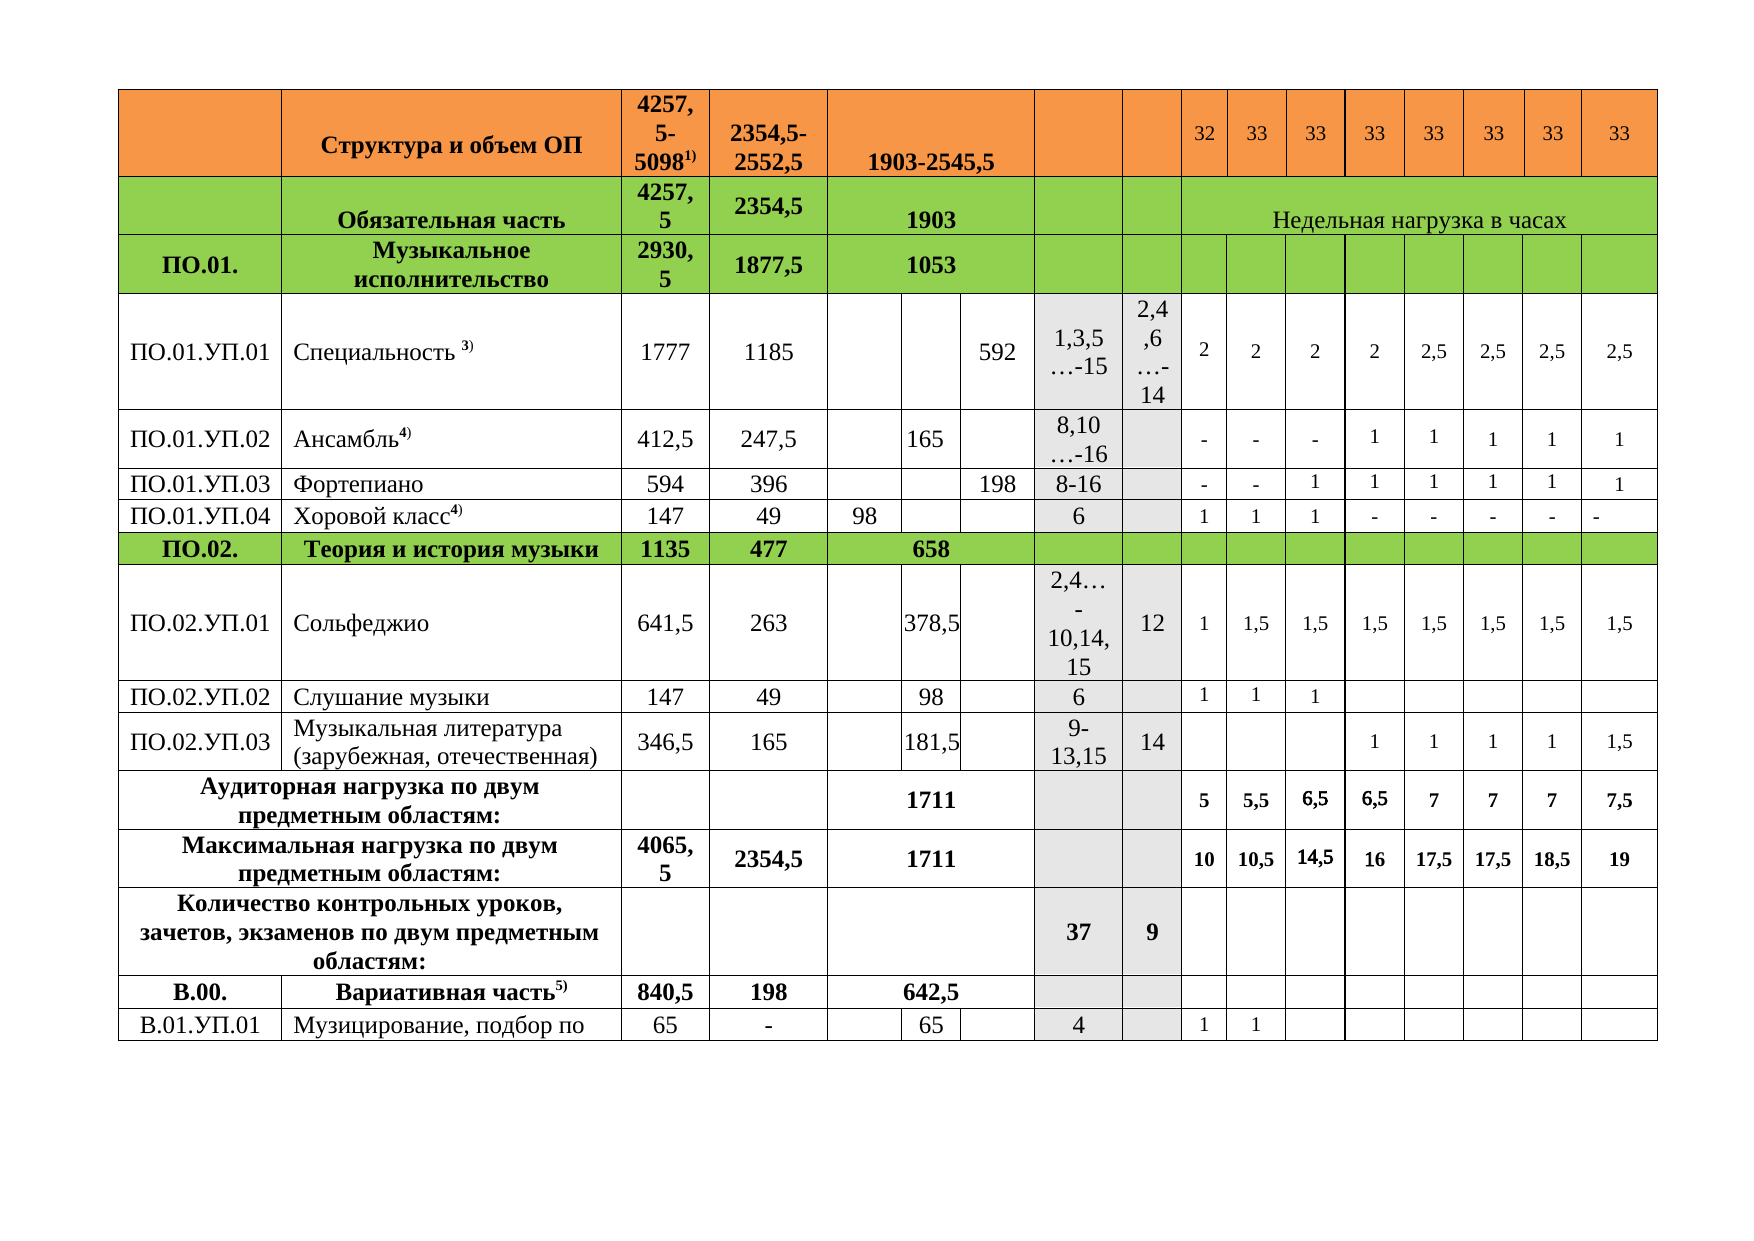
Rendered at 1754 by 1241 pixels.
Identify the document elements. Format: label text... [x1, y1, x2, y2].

table_cell 1 [1182, 565, 1226, 680]
table_cell Вариативная часть5) [282, 976, 621, 1007]
table_cell 2,4,6…-14 [1123, 294, 1181, 409]
table_cell 594 [622, 469, 709, 499]
table_cell 5 [1182, 771, 1226, 829]
table_cell - [1227, 469, 1285, 499]
table_cell 14 [1123, 713, 1181, 770]
table_cell В.00. [119, 976, 281, 1007]
table_cell 2930,5 [622, 235, 709, 293]
table_cell ПО.02.УП.01 [119, 565, 281, 680]
table_cell [1523, 888, 1581, 974]
table_cell 1 [1346, 713, 1404, 770]
table_cell 49 [710, 500, 827, 532]
table_cell 1,3,5…-15 [1035, 294, 1122, 409]
table_cell ПО.02.УП.03 [119, 713, 281, 770]
table_cell [961, 713, 1034, 770]
table_cell 2,5 [1405, 294, 1463, 409]
table_cell Обязательная часть [282, 177, 621, 234]
table_cell - [1182, 410, 1226, 467]
table_cell 263 [710, 565, 827, 680]
table_cell 477 [710, 533, 827, 564]
table_cell 1,5 [1405, 565, 1463, 680]
table_cell [1286, 1009, 1344, 1040]
table_cell [1286, 713, 1344, 770]
table_cell [1582, 533, 1657, 564]
table_cell - [1227, 410, 1285, 467]
table_cell [1464, 888, 1522, 974]
table_cell [1123, 1009, 1181, 1040]
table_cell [282, 90, 621, 176]
table_cell Количество контрольных уроков, зачетов, экзаменов по двум предметным областям: [119, 888, 621, 974]
table_cell [1346, 888, 1404, 974]
table_cell [622, 771, 709, 829]
table_cell [1123, 177, 1181, 234]
table_cell 33 [1346, 90, 1404, 176]
table_cell 4257,5 [622, 177, 709, 234]
table_cell 1,5 [1227, 565, 1285, 680]
table_cell - [1346, 500, 1404, 532]
table_cell [1405, 681, 1463, 712]
table_cell 98 [828, 500, 901, 532]
table_cell 2 [1227, 294, 1285, 409]
table_cell ПО.01.УП.01 [119, 294, 281, 409]
table_cell 2,5 [1464, 294, 1522, 409]
table_cell 1 [1582, 410, 1657, 467]
table_cell [1035, 976, 1122, 1007]
table_cell [1405, 235, 1463, 293]
table_cell 2,5 [1523, 294, 1581, 409]
table_cell [1123, 90, 1181, 176]
table_cell 2 [1346, 294, 1404, 409]
table_cell [1123, 830, 1181, 887]
table_cell 17,5 [1464, 830, 1522, 887]
table_cell [1227, 888, 1285, 974]
table_cell 1 [1182, 1009, 1226, 1040]
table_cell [282, 1009, 621, 1040]
table_cell [1346, 681, 1404, 712]
table_cell [1286, 976, 1344, 1007]
table_cell [1123, 500, 1181, 532]
table_cell 65 [622, 1009, 709, 1040]
table_cell [1035, 177, 1122, 234]
table_cell 18,5 [1523, 830, 1581, 887]
table_cell [1227, 713, 1285, 770]
table_cell [1405, 976, 1463, 1007]
table_cell 592 [961, 294, 1034, 409]
table_cell 2,4… -10,14,15 [1035, 565, 1122, 680]
table_cell  [1405, 469, 1463, 499]
table_cell 396 [710, 469, 827, 499]
table_cell 247,5 [710, 410, 827, 467]
table_cell 33 [1228, 90, 1286, 176]
table_cell [1582, 235, 1657, 293]
table_cell [1523, 533, 1581, 564]
table_cell [1286, 235, 1344, 293]
table_cell [961, 500, 1034, 532]
table_cell 32 [1182, 90, 1227, 176]
table_cell [1123, 771, 1181, 829]
table_cell [902, 469, 960, 499]
table_cell [961, 565, 1034, 680]
table_cell [961, 681, 1034, 712]
table_cell [1123, 235, 1181, 293]
table_cell 9 [1123, 888, 1181, 974]
table_cell [119, 177, 281, 234]
table_cell [1035, 771, 1122, 829]
table_cell [1123, 469, 1181, 499]
table_cell В.01.УП.01 [119, 1009, 281, 1040]
table_cell [1582, 1009, 1657, 1040]
table_cell [1346, 1009, 1404, 1040]
table_cell ПО.01.УП.02 [119, 410, 281, 467]
table_cell - [1286, 410, 1344, 467]
table_cell 2354,5 [710, 830, 827, 887]
table_cell 1 [1227, 1009, 1285, 1040]
table_cell [828, 713, 901, 770]
table_cell 2354,5-2552,5 [710, 90, 827, 176]
table_cell [828, 1009, 901, 1040]
table_cell ПО.01.УП.04 [119, 500, 281, 532]
table_cell 1185 [710, 294, 827, 409]
table_cell 10,5 [1227, 830, 1285, 887]
table_cell  [1523, 469, 1581, 499]
table_cell 10 [1182, 830, 1226, 887]
table_cell [1123, 533, 1181, 564]
table_cell Ансамбль4) [282, 410, 621, 467]
table_cell  [1464, 469, 1522, 499]
table_cell 37 [1035, 888, 1122, 974]
table_cell 1711 [828, 771, 1034, 829]
table_cell 2 [1286, 294, 1344, 409]
table_cell - [1523, 500, 1581, 532]
table_cell 7 [1464, 771, 1522, 829]
table_cell [1182, 888, 1226, 974]
table_cell 7,5 [1582, 771, 1657, 829]
table_cell 1 [1464, 410, 1522, 467]
table_cell [1464, 235, 1522, 293]
table_cell 7 [1405, 771, 1463, 829]
table_cell [828, 469, 901, 499]
table_cell [710, 771, 827, 829]
table_cell [1582, 681, 1657, 712]
table_cell 1903-2545,5 [828, 90, 1034, 176]
table_cell Музыкальное исполнительство [282, 235, 621, 293]
table_cell 7 [1523, 771, 1581, 829]
table_cell 840,5 [622, 976, 709, 1007]
table_cell Музыкальная литература (зарубежная, отечественная) [282, 713, 621, 770]
table_cell 1,5 [1286, 565, 1344, 680]
table_cell 378,5 [902, 565, 960, 680]
table_cell 1 [1523, 410, 1581, 467]
table_cell [1405, 888, 1463, 974]
table_cell [1182, 533, 1226, 564]
table_cell Максимальная нагрузка по двум предметным областям: [119, 830, 621, 887]
table_cell [1582, 976, 1657, 1007]
table_cell 658 [828, 533, 1034, 564]
table_cell 8,10…-16 [1035, 410, 1122, 467]
table_cell 33 [1525, 90, 1581, 176]
table_cell 1053 [828, 235, 1034, 293]
table_cell - [710, 1009, 827, 1040]
table_cell [828, 410, 901, 467]
table_cell  [1346, 469, 1404, 499]
table_cell 147 [622, 681, 709, 712]
table_cell [1523, 976, 1581, 1007]
table_cell [710, 888, 827, 974]
table_cell 1877,5 [710, 235, 827, 293]
table_cell - [1405, 500, 1463, 532]
table_cell [1182, 976, 1226, 1007]
table_cell ПО.01. [119, 235, 281, 293]
table_cell 49 [710, 681, 827, 712]
table_cell Хоровой класс4) [282, 500, 621, 532]
table_cell 9-13,15 [1035, 713, 1122, 770]
table_cell 1,5 [1582, 565, 1657, 680]
table_cell 4 [1035, 1009, 1122, 1040]
table_cell [1464, 976, 1522, 1007]
table_cell 17,5 [1405, 830, 1463, 887]
table_cell [1123, 976, 1181, 1007]
table_cell [622, 888, 709, 974]
table_cell 1,5 [1523, 565, 1581, 680]
table_cell [1227, 976, 1285, 1007]
table_cell [1346, 533, 1404, 564]
table_cell  [1286, 469, 1344, 499]
table_cell ПО.02. [119, 533, 281, 564]
table_cell [1123, 410, 1181, 467]
table_cell 5,5 [1227, 771, 1285, 829]
table_cell  [1286, 771, 1344, 829]
table_cell 198 [710, 976, 827, 1007]
table_cell 165 [710, 713, 827, 770]
table_cell 1 [1464, 713, 1522, 770]
table_cell 1 [1182, 500, 1226, 532]
table_cell 346,5 [622, 713, 709, 770]
table_cell [1464, 533, 1522, 564]
table_cell 12 [1123, 565, 1181, 680]
table_cell Недельная нагрузка в часах [1182, 177, 1657, 234]
table_cell [1405, 533, 1463, 564]
table_cell 1 [1286, 681, 1344, 712]
table_cell 6 [1035, 500, 1122, 532]
table_cell ПО.01.УП.03 [119, 469, 281, 499]
table_cell [828, 294, 901, 409]
table_cell 33 [1464, 90, 1524, 176]
table_cell Фортепиано [282, 469, 621, 499]
table_cell 4065,5 [622, 830, 709, 887]
table_cell  [1346, 771, 1404, 829]
table_cell [961, 1009, 1034, 1040]
table_cell  [1182, 294, 1226, 409]
table_cell 2,5 [1582, 294, 1657, 409]
table_cell 1135 [622, 533, 709, 564]
table_cell 65 [902, 1009, 960, 1040]
table_cell [828, 888, 1034, 974]
table_cell [1464, 1009, 1522, 1040]
table_cell 33 [1287, 90, 1344, 176]
table_cell [1227, 533, 1285, 564]
table_cell 4257,5-50981) [622, 90, 709, 176]
table_cell [902, 500, 960, 532]
table_cell 1711 [828, 830, 1034, 887]
table_cell - [1182, 469, 1226, 499]
table_cell 147 [622, 500, 709, 532]
table_cell  [1182, 681, 1226, 712]
table_cell [828, 681, 901, 712]
table_cell 6 [1346, 830, 1404, 887]
table_cell [1523, 681, 1581, 712]
table_cell 641,5 [622, 565, 709, 680]
table_cell Теория и история музыки [282, 533, 621, 564]
table_cell [961, 410, 1034, 467]
table_cell 181,5 [902, 713, 960, 770]
table_cell 2354,5 [710, 177, 827, 234]
table_cell [1582, 888, 1657, 974]
table_cell  [1346, 410, 1404, 467]
table_cell [1405, 1009, 1463, 1040]
table_cell 165 [902, 410, 960, 467]
table_cell 19 [1582, 830, 1657, 887]
table_cell [1464, 681, 1522, 712]
table_cell 6 [1035, 681, 1122, 712]
table_cell Специальность 3) [282, 294, 621, 409]
table_cell [1035, 533, 1122, 564]
table_cell [119, 90, 281, 176]
table_cell 1903 [828, 177, 1034, 234]
table_cell [1182, 713, 1226, 770]
table_cell 1 [1405, 713, 1463, 770]
table_cell [1035, 90, 1122, 176]
table_cell Слушание музыки [282, 681, 621, 712]
table_cell 8-16 [1035, 469, 1122, 499]
table_cell [1523, 1009, 1581, 1040]
table_cell [1227, 235, 1285, 293]
table_cell [1035, 235, 1122, 293]
table_cell - [1464, 500, 1522, 532]
table_cell Сольфеджио [282, 565, 621, 680]
table_cell [1346, 235, 1404, 293]
table_cell 1777 [622, 294, 709, 409]
table_cell 1 [1523, 713, 1581, 770]
table_cell [1346, 976, 1404, 1007]
table_cell [1523, 235, 1581, 293]
table_cell  [1405, 410, 1463, 467]
table_cell [1182, 235, 1226, 293]
table_cell [1286, 888, 1344, 974]
table_cell - [1582, 500, 1657, 532]
table_cell 1,5 [1582, 713, 1657, 770]
table_cell 1,5 [1464, 565, 1522, 680]
table_cell [828, 565, 901, 680]
table_cell [1035, 830, 1122, 887]
table_cell 198 [961, 469, 1034, 499]
table_cell 412,5 [622, 410, 709, 467]
table_cell  [1227, 681, 1285, 712]
table_cell [1286, 533, 1344, 564]
table_cell 33 [1582, 90, 1657, 176]
table_cell 1 [1286, 500, 1344, 532]
table_cell 642,5 [828, 976, 1034, 1007]
table_cell 1 [1227, 500, 1285, 532]
table_cell 1,5 [1346, 565, 1404, 680]
table_cell 33 [1405, 90, 1463, 176]
table_cell ПО.02.УП.02 [119, 681, 281, 712]
table_cell [1123, 681, 1181, 712]
table_cell [902, 294, 960, 409]
table_cell 1 [1582, 469, 1657, 499]
table_cell Аудиторная нагрузка по двум предметным областям: [119, 771, 621, 829]
table_cell  [1286, 830, 1344, 887]
table_cell 98 [902, 681, 960, 712]
